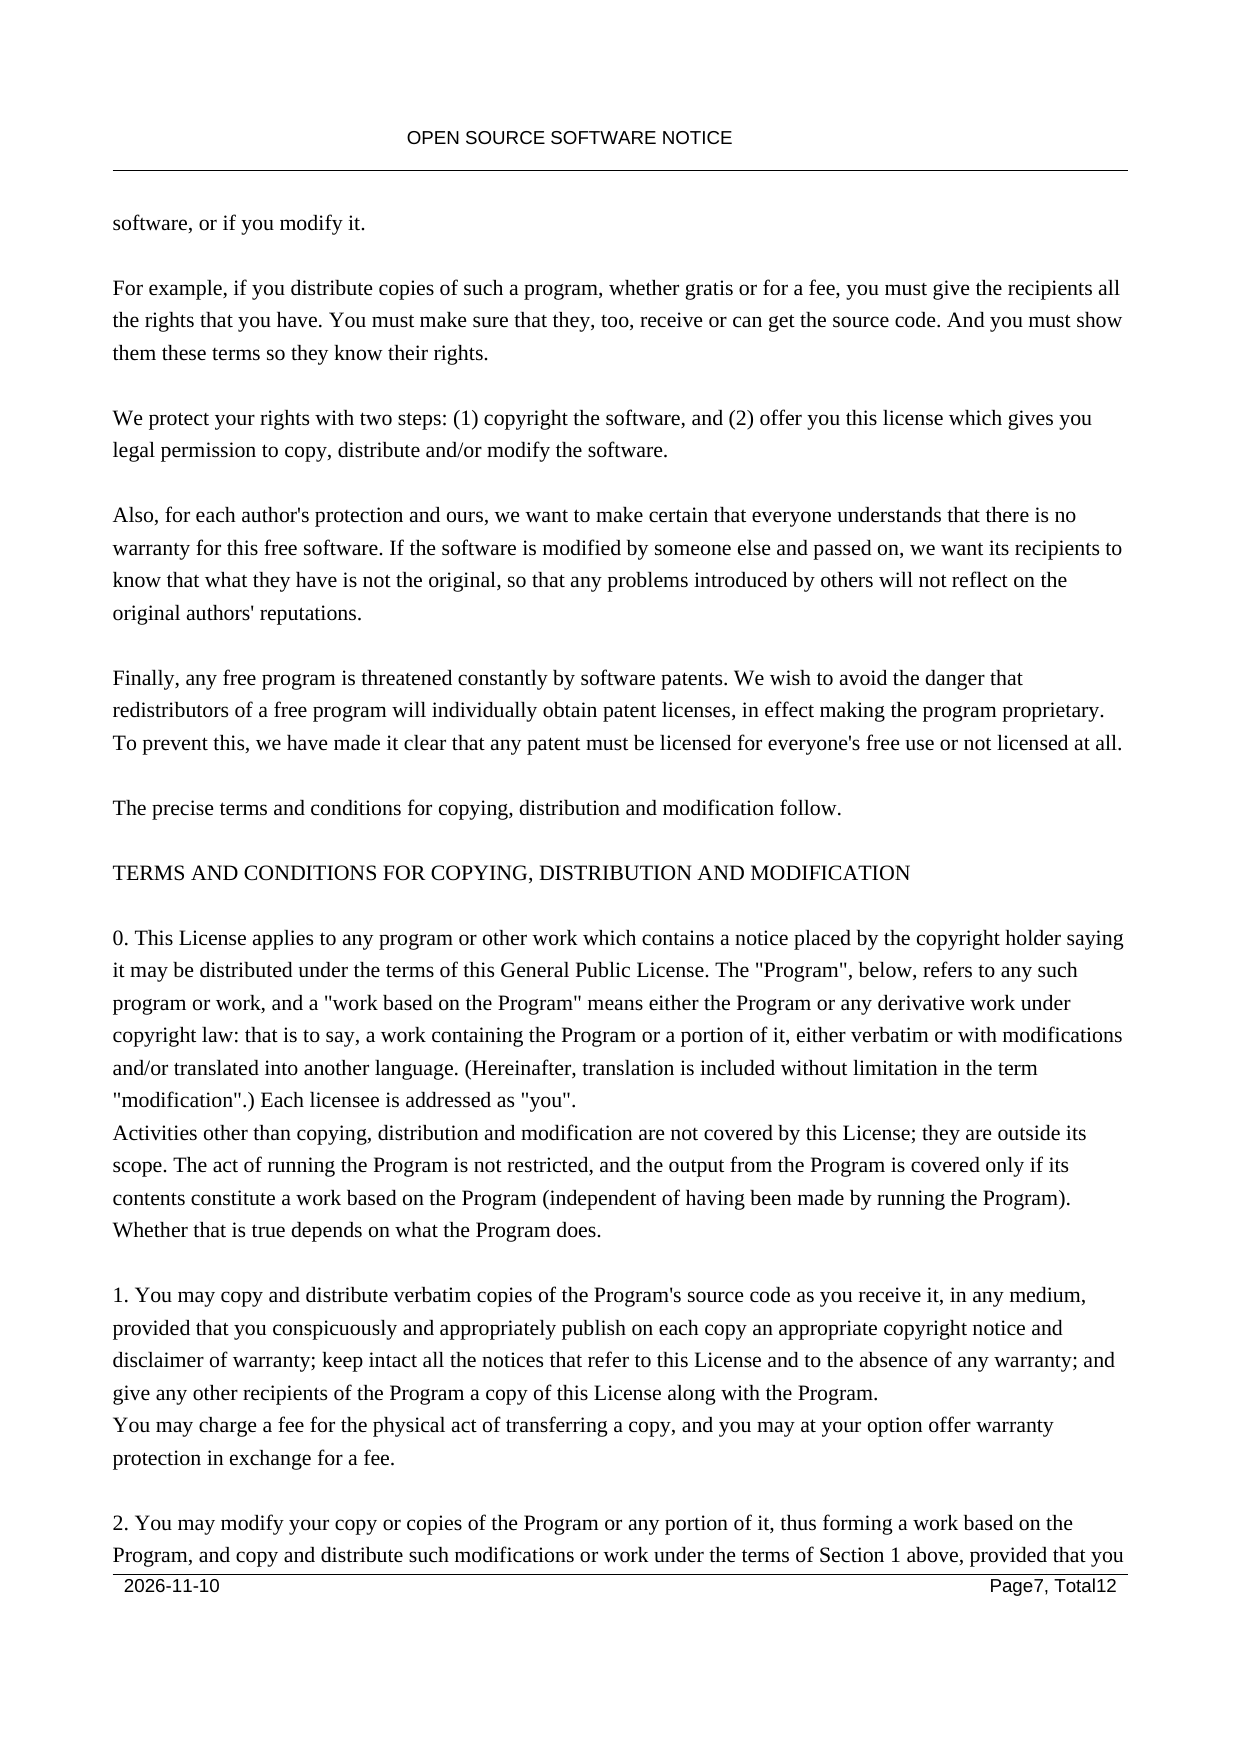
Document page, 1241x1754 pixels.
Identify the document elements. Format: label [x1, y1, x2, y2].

text [112, 206, 1128, 1571]
